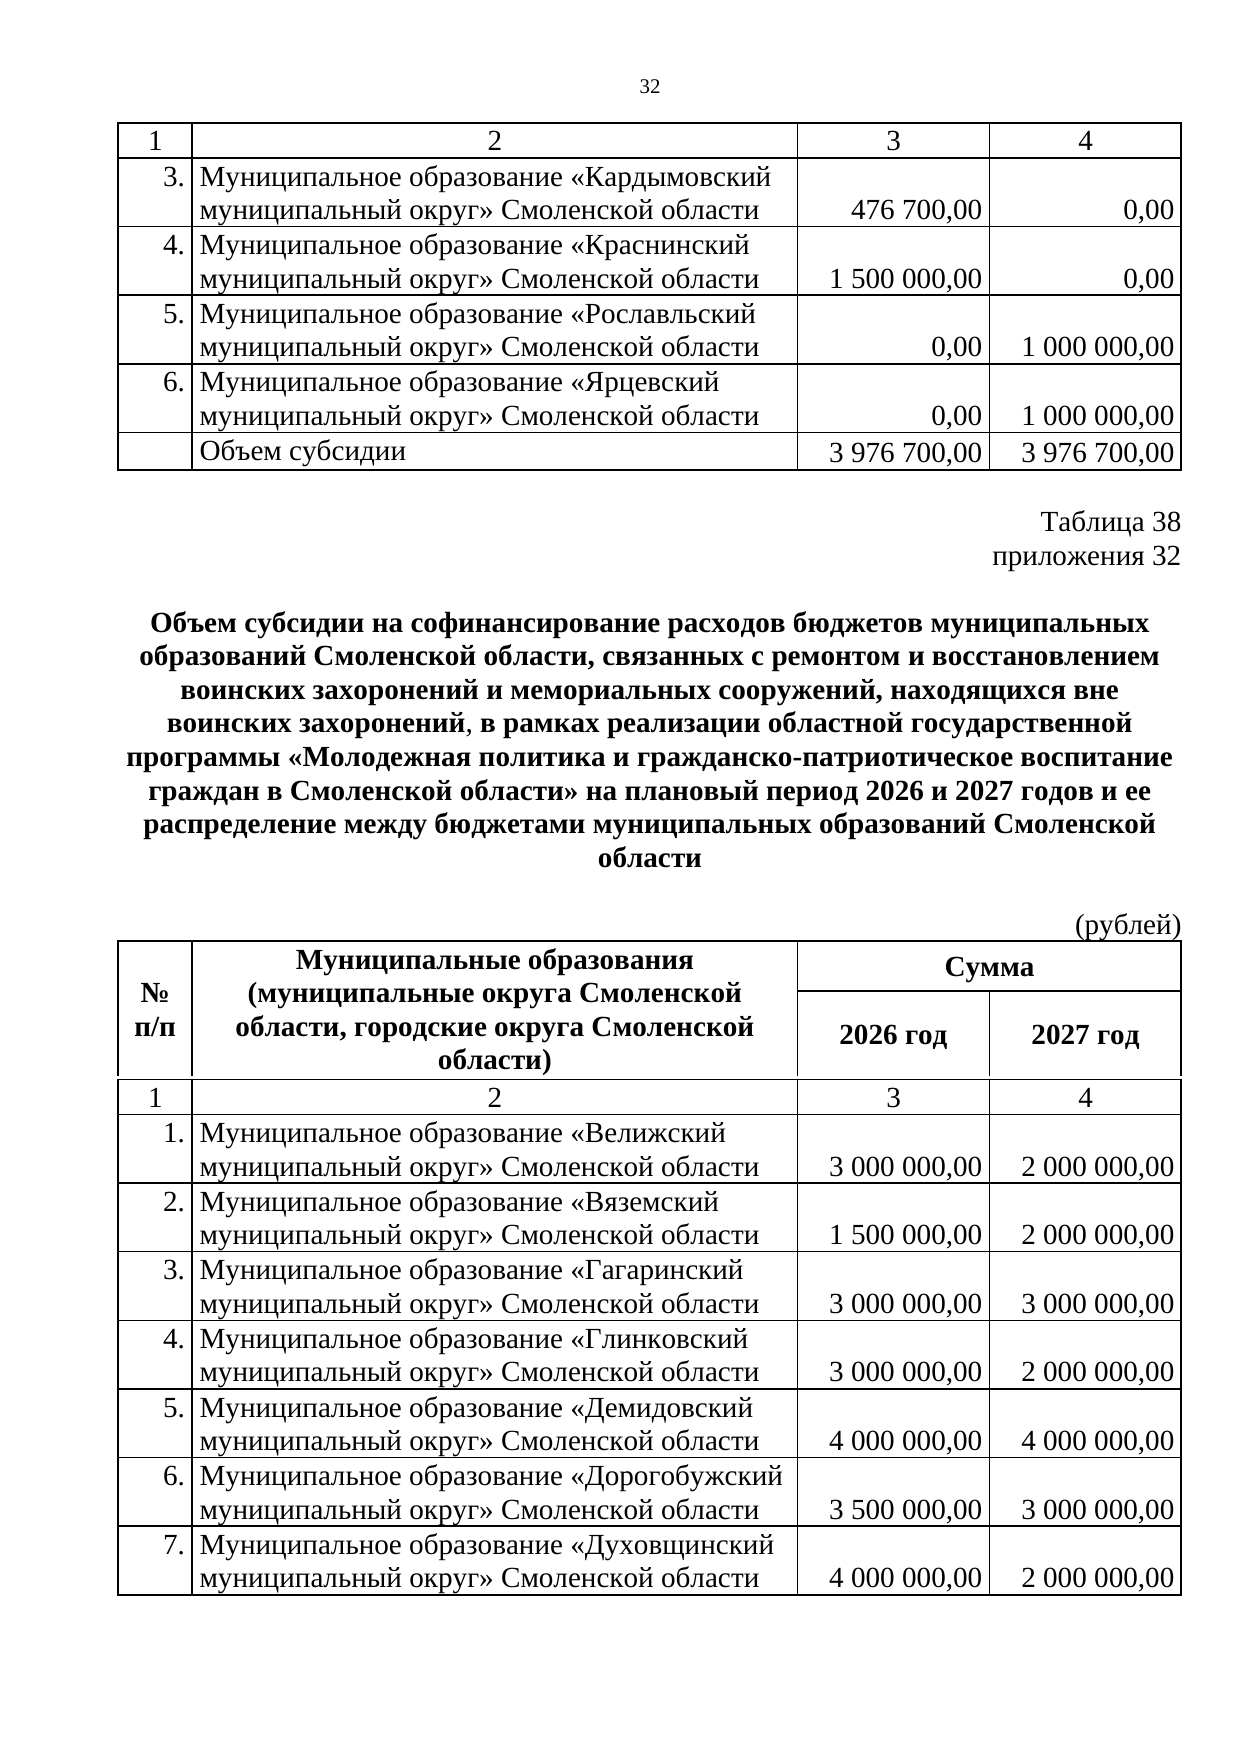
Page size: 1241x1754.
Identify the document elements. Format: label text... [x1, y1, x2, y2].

table_cell Муниципальное образование «Глинковский муниципальный округ» Смоленской области [193, 1321, 797, 1388]
table_cell 3. [119, 1252, 191, 1319]
table_cell 2026 год [798, 992, 989, 1076]
text Объем субсидии на софинансирование расходов бюджетов муниципальных образований Смоленской области, связанных с ремонтом и восстановлением воинских захоронений и мемориальных сооружений, находящихся вне воинских захоронений, в рамках реализации областной государственной программы «Молодежная политика и гражданско-патриотическое воспитание граждан в Смоленской области» на плановый период 2026 и 2027 годов и ее распределение между бюджетами муниципальных образований Смоленской области [118, 605, 1181, 873]
table_cell Муниципальное образование «Демидовский муниципальный округ» Смоленской области [193, 1390, 797, 1457]
text Таблица 38 [118, 504, 1181, 538]
table_cell 0,00 [990, 227, 1180, 294]
table_cell 1 500 000,00 [798, 227, 989, 294]
table_cell Объем субсидии [193, 433, 797, 469]
table_cell 5. [119, 1390, 191, 1457]
table_header № п/п [119, 942, 191, 1076]
table_cell 4 000 000,00 [798, 1527, 989, 1594]
table_cell Муниципальное образование «Кардымовский муниципальный округ» Смоленской области [193, 159, 797, 226]
table_cell 1 000 000,00 [990, 365, 1180, 432]
table_cell Муниципальное образование «Вяземский муниципальный округ» Смоленской области [193, 1184, 797, 1251]
table_cell Муниципальное образование «Дорогобужский муниципальный округ» Смоленской области [193, 1458, 797, 1525]
table_cell 0,00 [990, 159, 1180, 226]
table_header Муниципальные образования (муниципальные округа Смоленской области, городские округа Смоленской области) [193, 942, 797, 1076]
table_cell Муниципальное образование «Рославльский муниципальный округ» Смоленской области [193, 296, 797, 363]
table_cell 3 500 000,00 [798, 1458, 989, 1525]
table_cell 1 500 000,00 [798, 1184, 989, 1251]
table_cell 3 000 000,00 [798, 1321, 989, 1388]
table_cell 2 000 000,00 [990, 1527, 1180, 1594]
table_cell 3. [119, 159, 191, 226]
table_cell Муниципальное образование «Велижский муниципальный округ» Смоленской области [193, 1115, 797, 1182]
table_header 2 [193, 1080, 797, 1113]
table_header Сумма [798, 942, 1180, 990]
table_header 1 [119, 124, 191, 157]
table_header 2 [193, 124, 797, 157]
table_cell 2. [119, 1184, 191, 1251]
table_cell 1. [119, 1115, 191, 1182]
table_cell 2 000 000,00 [990, 1115, 1180, 1182]
table_cell 4 000 000,00 [990, 1390, 1180, 1457]
table_header 4 [990, 124, 1180, 157]
table_cell 4. [119, 1321, 191, 1388]
table_cell Муниципальное образование «Духовщинский муниципальный округ» Смоленской области [193, 1527, 797, 1594]
table_cell 3 000 000,00 [798, 1252, 989, 1319]
text (рублей) [118, 907, 1181, 940]
table_header 1 [119, 1080, 191, 1113]
table_cell 4. [119, 227, 191, 294]
table_cell 2 000 000,00 [990, 1184, 1180, 1251]
table_cell Муниципальное образование «Ярцевский муниципальный округ» Смоленской области [193, 365, 797, 432]
table_header 4 [990, 1080, 1180, 1113]
table_cell 7. [119, 1527, 191, 1594]
table_cell 2 000 000,00 [990, 1321, 1180, 1388]
table_cell 1 000 000,00 [990, 296, 1180, 363]
table_cell 0,00 [798, 365, 989, 432]
table_cell 3 000 000,00 [990, 1252, 1180, 1319]
table_cell 3 976 700,00 [798, 433, 989, 469]
table_header 3 [798, 124, 989, 157]
table_cell 3 000 000,00 [798, 1115, 989, 1182]
table_cell Муниципальное образование «Гагаринский муниципальный округ» Смоленской области [193, 1252, 797, 1319]
table_header 3 [798, 1080, 989, 1113]
text приложения 32 [118, 538, 1181, 571]
table_cell 476 700,00 [798, 159, 989, 226]
table_cell 5. [119, 296, 191, 363]
table_cell 6. [119, 365, 191, 432]
table_cell Муниципальное образование «Краснинский муниципальный округ» Смоленской области [193, 227, 797, 294]
table_cell 3 976 700,00 [990, 433, 1180, 469]
table_cell 4 000 000,00 [798, 1390, 989, 1457]
table_cell 0,00 [798, 296, 989, 363]
table_cell 2027 год [990, 992, 1180, 1076]
table_cell [119, 433, 191, 469]
table_cell 3 000 000,00 [990, 1458, 1180, 1525]
table_cell 6. [119, 1458, 191, 1525]
